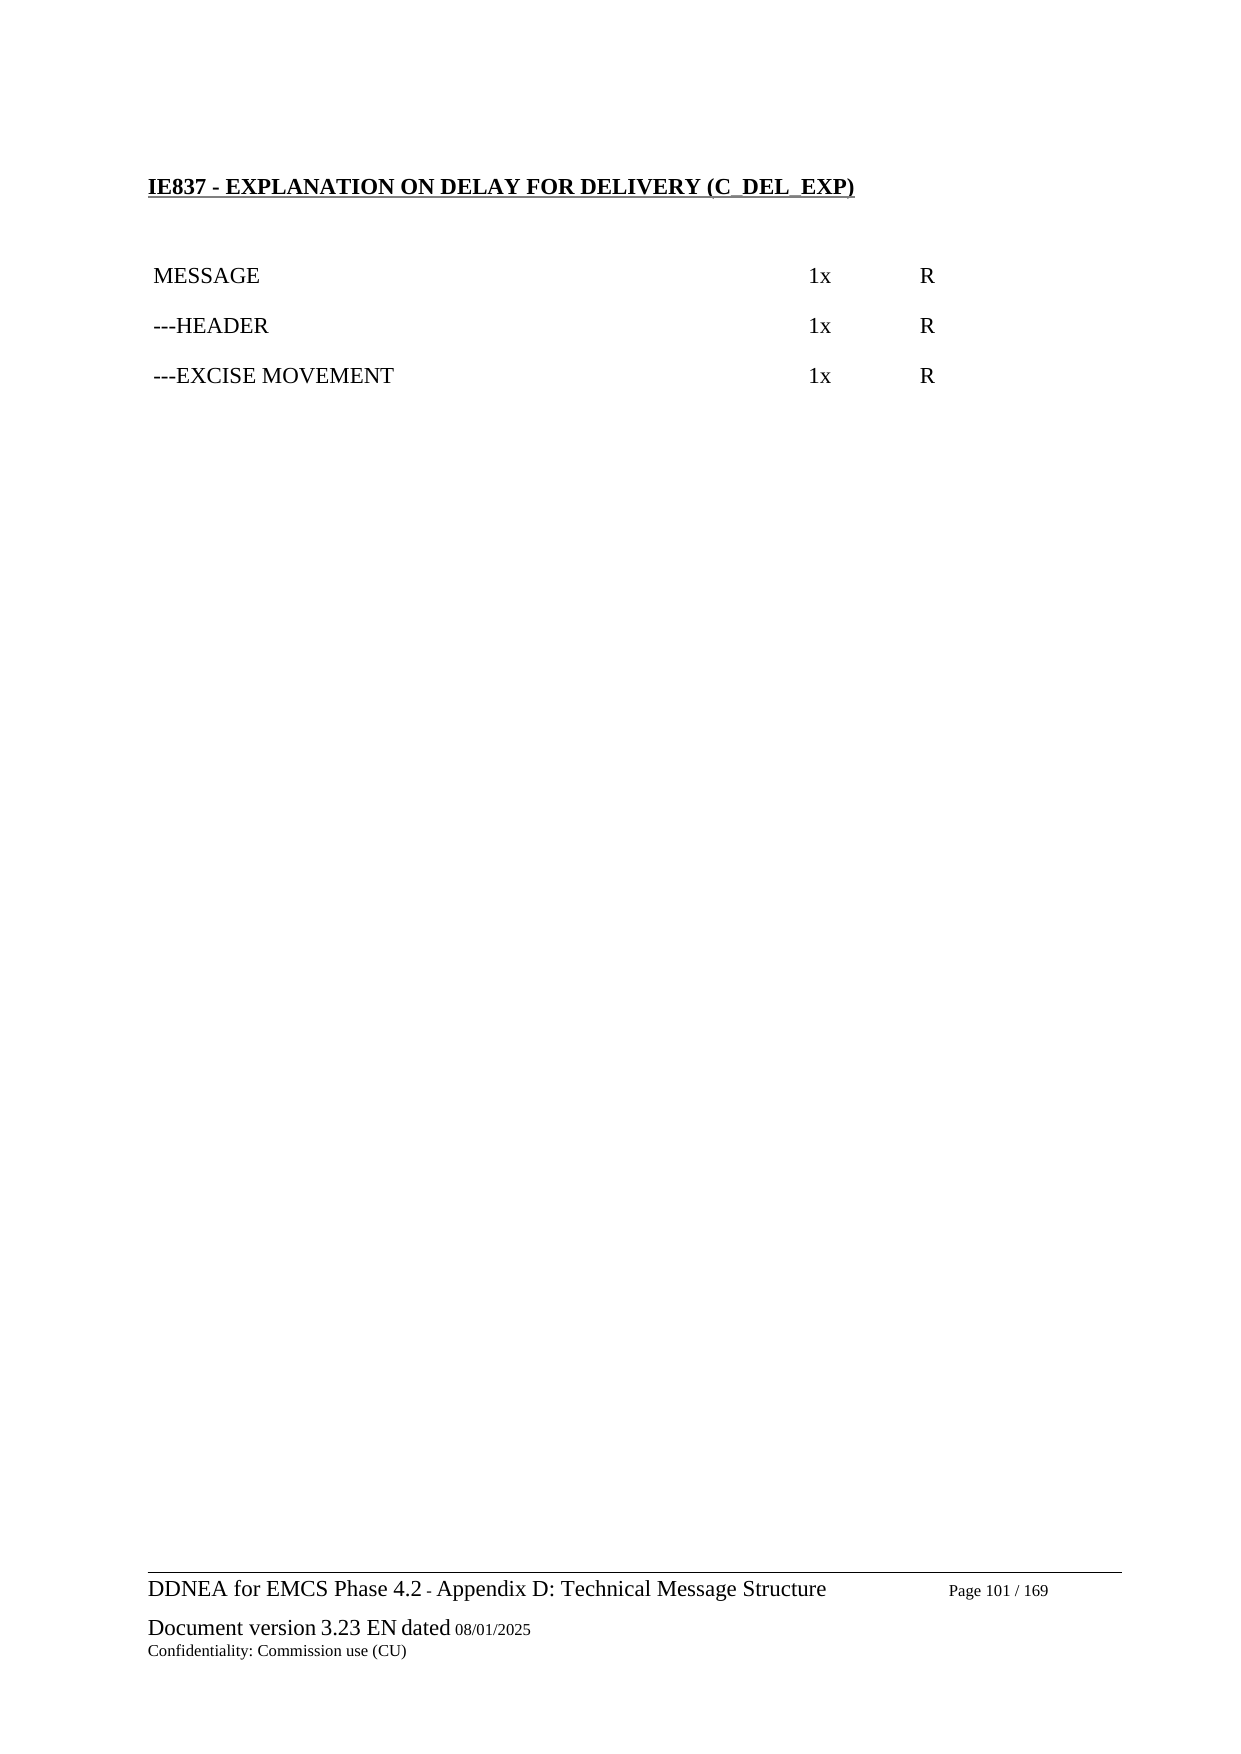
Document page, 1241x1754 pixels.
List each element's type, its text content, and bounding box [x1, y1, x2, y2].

subtitle IE837 - EXPLANATION ON DELAY FOR DELIVERY (C_DEL_EXP) [148, 173, 1122, 199]
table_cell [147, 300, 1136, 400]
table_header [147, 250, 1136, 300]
